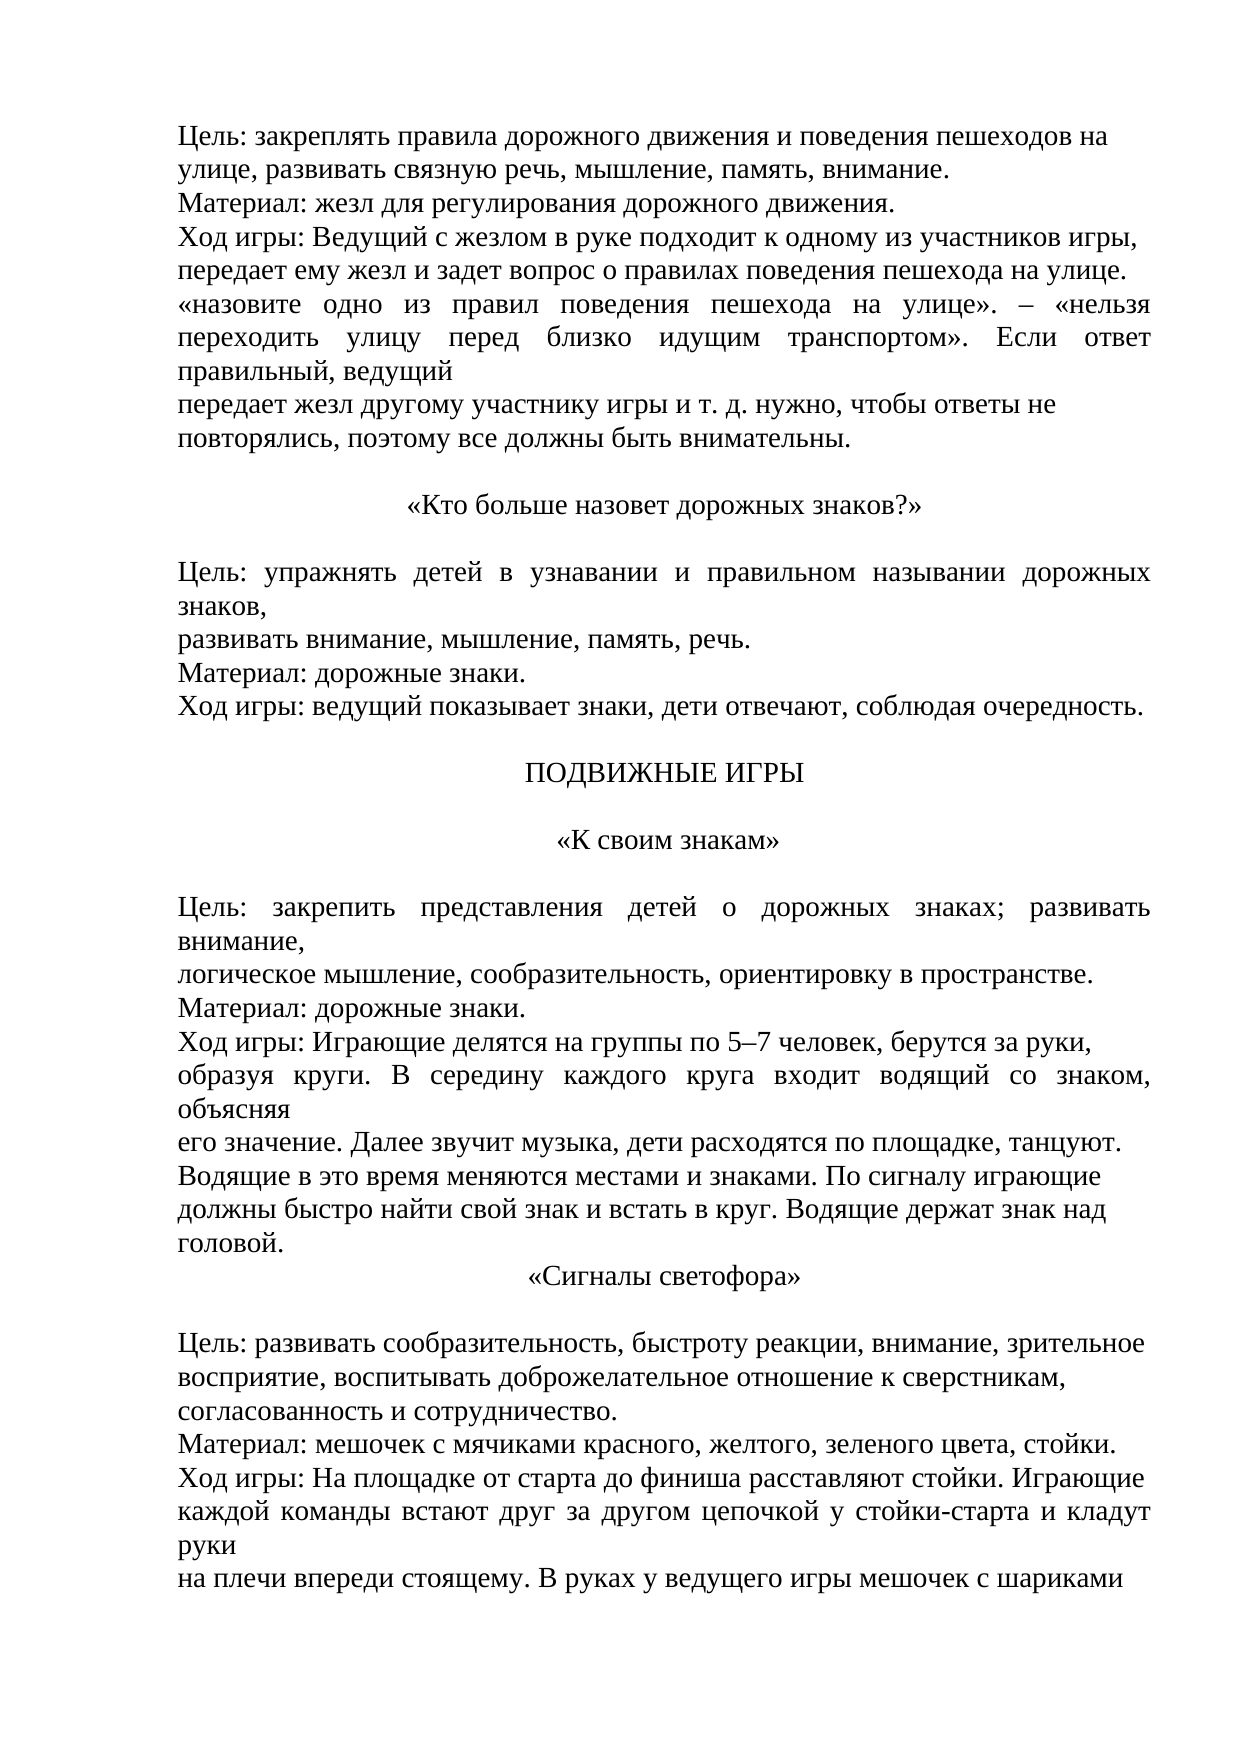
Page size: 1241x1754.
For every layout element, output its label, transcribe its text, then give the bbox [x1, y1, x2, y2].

text головой. [177, 1225, 1152, 1258]
text Цель: закрепить представления детей о дорожных знаках; развивать внимание, [177, 889, 1152, 957]
text должны быстро найти свой знак и встать в круг. Водящие держат знак над [177, 1191, 1152, 1225]
text Материал: дорожные знаки. [177, 655, 1152, 688]
text передает жезл другому участнику игры и т. д. нужно, чтобы ответы не [177, 386, 1152, 420]
text согласованность и сотрудничество. [177, 1393, 1152, 1426]
text каждой команды встают друг за другом цепочкой у стойки-старта и кладут руки [177, 1493, 1152, 1560]
text Цель: развивать сообразительность, быстроту реакции, внимание, зрительное [177, 1326, 1152, 1359]
text улице, развивать связную речь, мышление, память, внимание. [177, 152, 1152, 185]
text его значение. Далее звучит музыка, дети расходятся по площадке, танцуют. [177, 1124, 1152, 1158]
text Ход игры: Играющие делятся на группы по 5–7 человек, берутся за руки, [177, 1024, 1152, 1057]
text Водящие в это время меняются местами и знаками. По сигналу играющие [177, 1158, 1152, 1191]
text «Сигналы светофора» [177, 1258, 1152, 1292]
text повторялись, поэтому все должны быть внимательны. [177, 420, 1152, 453]
text Цель: упражнять детей в узнавании и правильном назывании дорожных знаков, [177, 554, 1152, 621]
text Ход игры: ведущий показывает знаки, дети отвечают, соблюдая очередность. [177, 688, 1152, 722]
text Материал: жезл для регулирования дорожного движения. [177, 185, 1152, 219]
text развивать внимание, мышление, память, речь. [177, 621, 1152, 655]
text Цель: закреплять правила дорожного движения и поведения пешеходов на [177, 118, 1152, 152]
text на плечи впереди стоящему. В руках у ведущего игры мешочек с шариками [177, 1560, 1152, 1594]
text «назовите одно из правил поведения пешехода на улице». – «нельзя переходить улицу перед близко идущим транспортом». Если ответ правильный, ведущий [177, 286, 1152, 386]
text «К своим знакам» [177, 822, 1152, 856]
text логическое мышление, сообразительность, ориентировку в пространстве. [177, 957, 1152, 990]
text Материал: дорожные знаки. [177, 990, 1152, 1024]
text восприятие, воспитывать доброжелательное отношение к сверстникам, [177, 1359, 1152, 1393]
text Ход игры: Ведущий с жезлом в руке подходит к одному из участников игры, [177, 219, 1152, 252]
text передает ему жезл и задет вопрос о правилах поведения пешехода на улице. [177, 252, 1152, 286]
text «Кто больше назовет дорожных знаков?» [177, 487, 1152, 521]
text ПОДВИЖНЫЕ ИГРЫ [177, 755, 1152, 789]
text Материал: мешочек с мячиками красного, желтого, зеленого цвета, стойки. [177, 1426, 1152, 1460]
text образуя круги. В середину каждого круга входит водящий со знаком, объясняя [177, 1057, 1152, 1124]
text Ход игры: На площадке от старта до финиша расставляют стойки. Играющие [177, 1460, 1152, 1493]
